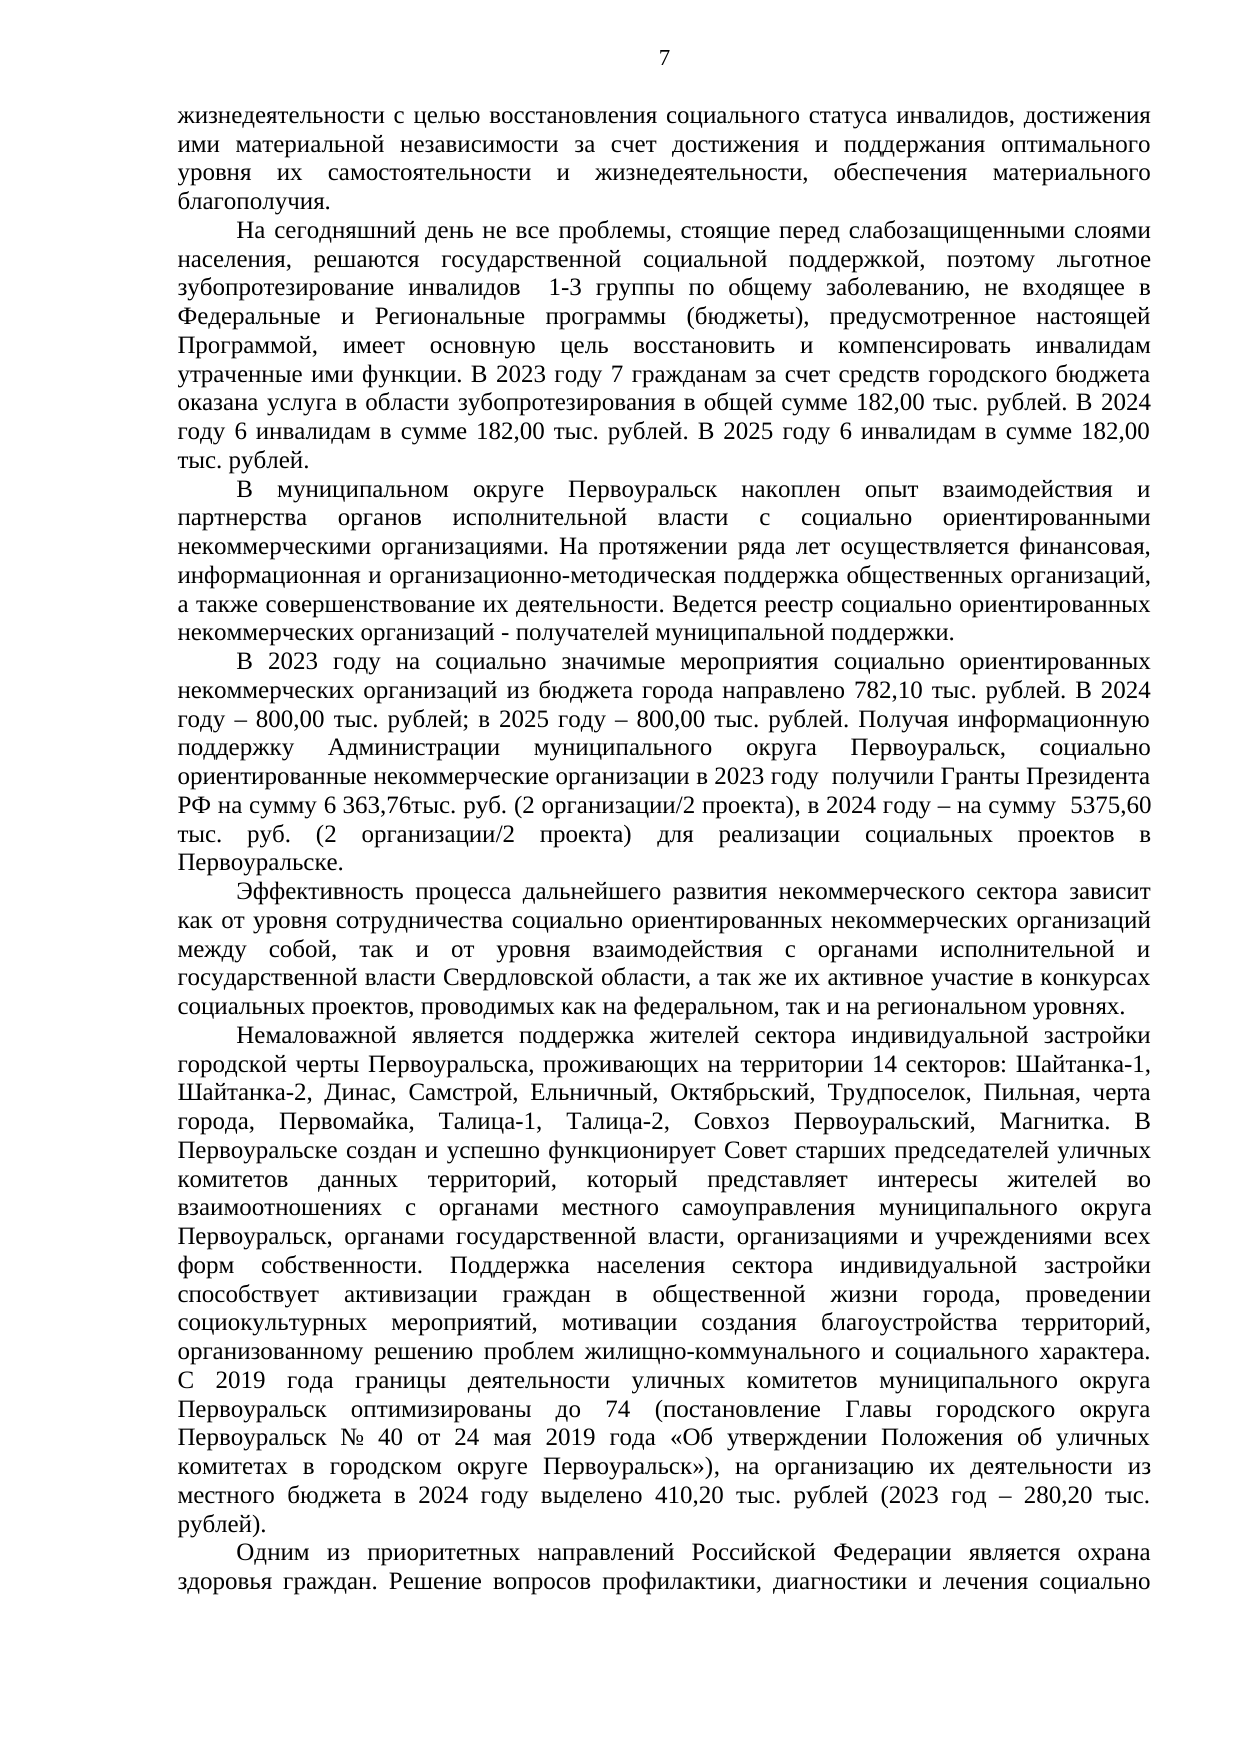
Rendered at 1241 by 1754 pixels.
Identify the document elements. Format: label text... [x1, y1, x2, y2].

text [177, 1537, 1152, 1595]
text Эффективность процесса дальнейшего развития некоммерческого сектора зависит как от уровня сотрудничества социально ориентированных некоммерческих организаций между собой, так и от уровня взаимодействия с органами исполнительной и государственной власти Свердловской области, а так же их активное участие в конкурсах социальных проектов, проводимых как на федеральном, так и на региональном уровнях. [177, 876, 1152, 1020]
text Немаловажной является поддержка жителей сектора индивидуальной застройки городской черты Первоуральска, проживающих на территории 14 секторов: Шайтанка-1, Шайтанка-2, Динас, Самстрой, Ельничный, Октябрьский, Трудпоселок, Пильная, черта города, Первомайка, Талица-1, Талица-2, Совхоз Первоуральский, Магнитка. В Первоуральске создан и успешно функционирует Совет старших председателей уличных комитетов данных территорий, который представляет интересы жителей во взаимоотношениях с органами местного самоуправления муниципального округа Первоуральск, органами государственной власти, организациями и учреждениями всех форм собственности. Поддержка населения сектора индивидуальной застройки способствует активизации граждан в общественной жизни города, проведении социокультурных мероприятий, мотивации создания благоустройства территорий, организованному решению проблем жилищно-коммунального и социального характера. С 2019 года границы деятельности уличных комитетов муниципального округа Первоуральск оптимизированы до 74 (постановление Главы городского округа Первоуральск № 40 от 24 мая 2019 года «Об утверждении Положения об уличных комитетах в городском округе Первоуральск»), на организацию их деятельности из местного бюджета в 2024 году выделено 410,20 тыс. рублей (2023 год – 280,20 тыс. рублей). [177, 1020, 1152, 1537]
text На сегодняшний день не все проблемы, стоящие перед слабозащищенными слоями населения, решаются государственной социальной поддержкой, поэтому льготное зубопротезирование инвалидов 1-3 группы по общему заболеванию, не входящее в Федеральные и Региональные программы (бюджеты), предусмотренное настоящей Программой, имеет основную цель восстановить и компенсировать инвалидам утраченные ими функции. В 2023 году 7 гражданам за счет средств городского бюджета оказана услуга в области зубопротезирования в общей сумме 182,00 тыс. рублей. В 2024 году 6 инвалидам в сумме 182,00 тыс. рублей. В 2025 году 6 инвалидам в сумме 182,00 тыс. рублей. [177, 215, 1152, 474]
text В 2023 году на социально значимые мероприятия социально ориентированных некоммерческих организаций из бюджета города направлено 782,10 тыс. рублей. В 2024 году – 800,00 тыс. рублей; в 2025 году – 800,00 тыс. рублей. Получая информационную поддержку Администрации муниципального округа Первоуральск, социально ориентированные некоммерческие организации в 2023 году получили Гранты Президента РФ на сумму 6 363,76тыс. руб. (2 организации/2 проекта), в 2024 году – на сумму 5375,60 тыс. руб. (2 организации/2 проекта) для реализации социальных проектов в Первоуральске. [177, 646, 1152, 876]
text В муниципальном округе Первоуральск накоплен опыт взаимодействия и партнерства органов исполнительной власти с социально ориентированными некоммерческими организациями. На протяжении ряда лет осуществляется финансовая, информационная и организационно-методическая поддержка общественных организаций, а также совершенствование их деятельности. Ведется реестр социально ориентированных некоммерческих организаций - получателей муниципальной поддержки. [177, 474, 1152, 646]
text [177, 100, 1152, 215]
